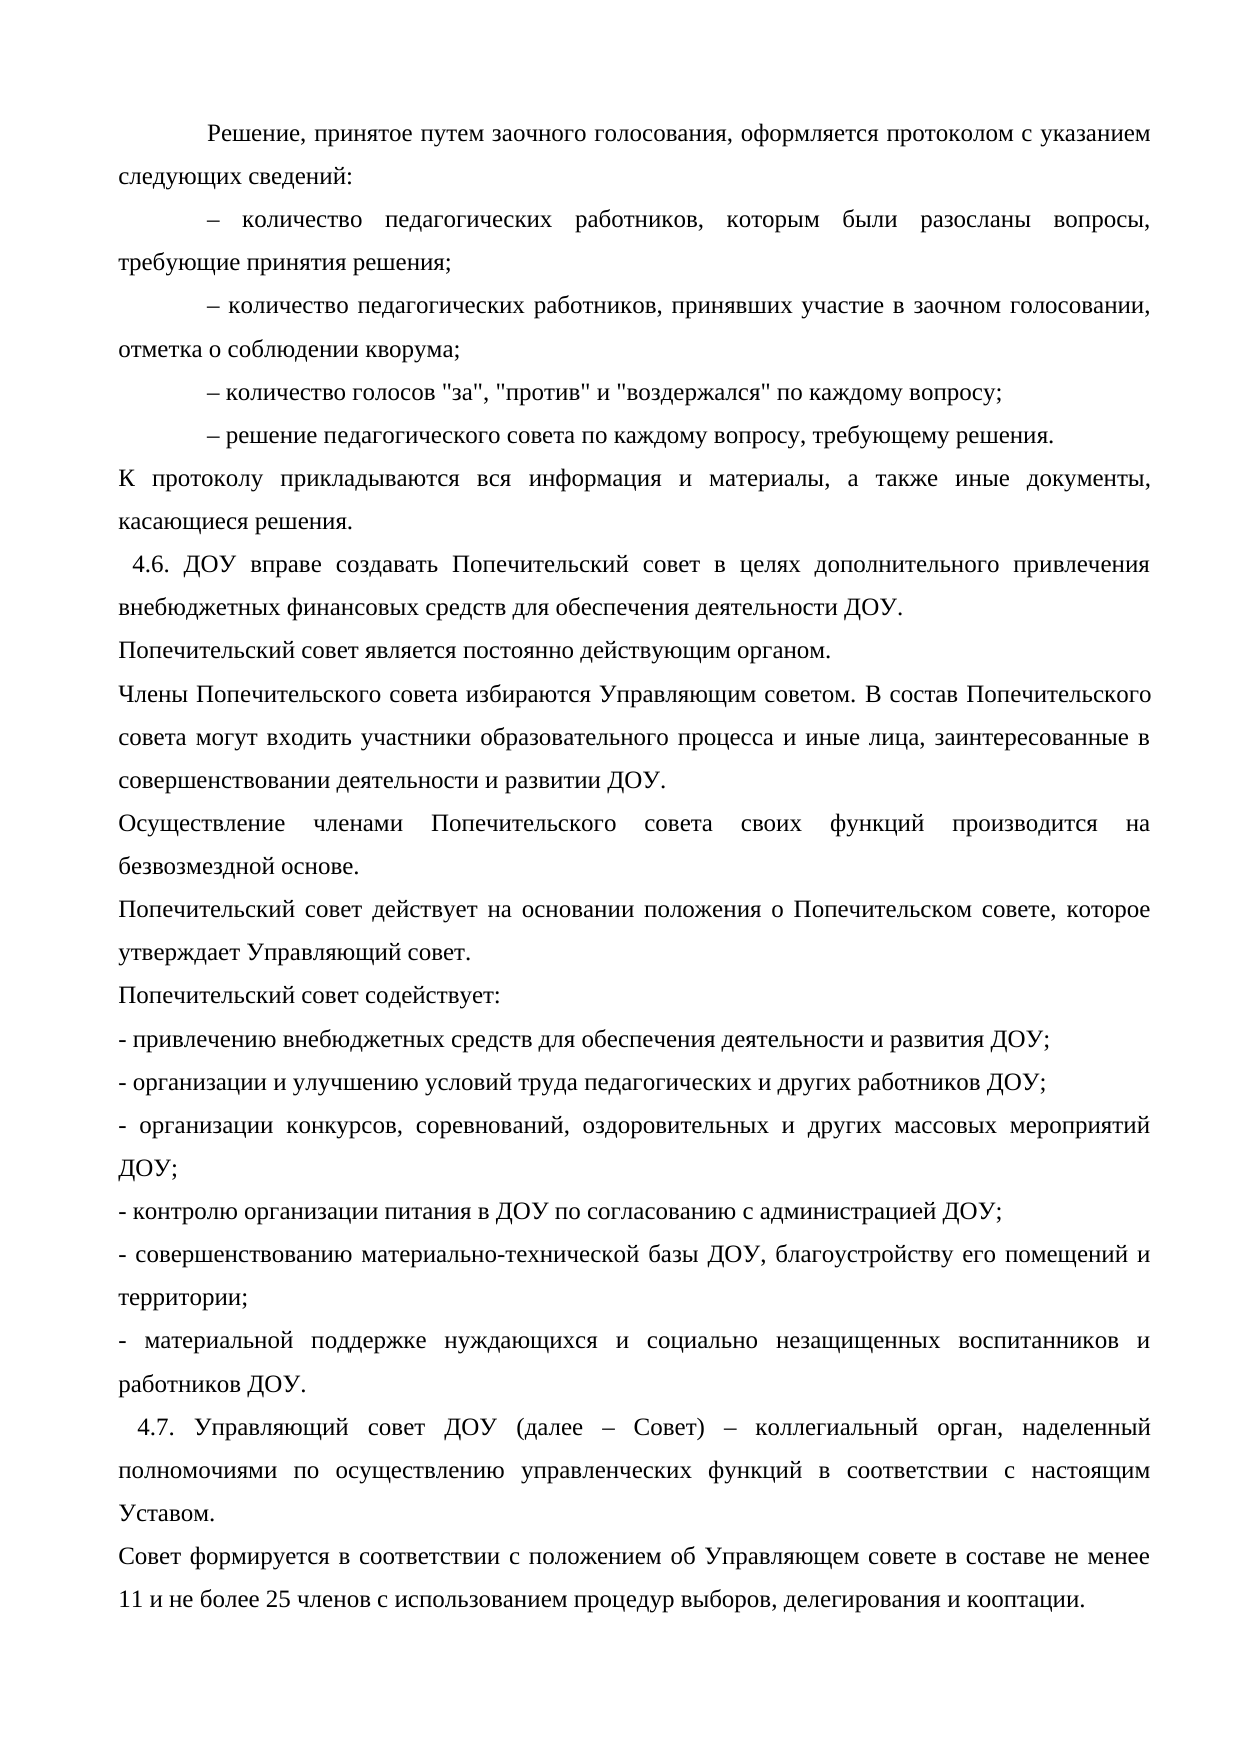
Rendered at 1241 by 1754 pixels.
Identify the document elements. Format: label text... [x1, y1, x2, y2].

text Попечительский совет является постоянно действующим органом. [118, 636, 1152, 664]
text Совет формируется в соответствии с положением об Управляющем совете в составе не менее 11 и не более 25 членов с использованием процедур выборов, делегирования и кооптации. [118, 1541, 1152, 1613]
text Осуществление членами Попечительского совета своих функций производится на безвозмездной основе. [118, 808, 1152, 880]
text – количество педагогических работников, принявших участие в заочном голосовании, отметка о соблюдении кворума; [118, 291, 1152, 362]
text – решение педагогического совета по каждому вопросу, требующему решения. [118, 420, 1152, 449]
text Попечительский совет действует на основании положения о Попечительском совете, которое утверждает Управляющий совет. [118, 894, 1152, 966]
text - материальной поддержке нуждающихся и социально незащищенных воспитанников и работников ДОУ. [118, 1326, 1152, 1397]
text - организации конкурсов, соревнований, оздоровительных и других массовых мероприятий ДОУ; [118, 1110, 1152, 1182]
text Члены Попечительского совета избираются Управляющим советом. В состав Попечительского совета могут входить участники образовательного процесса и иные лица, заинтересованные в совершенствовании деятельности и развитии ДОУ. [118, 679, 1152, 794]
text – количество педагогических работников, которым были разосланы вопросы, требующие принятия решения; [118, 204, 1152, 276]
text 4.6. ДОУ вправе создавать Попечительский совет в целях дополнительного привлечения внебюджетных финансовых средств для обеспечения деятельности ДОУ. [118, 549, 1152, 621]
text - привлечению внебюджетных средств для обеспечения деятельности и развития ДОУ; [118, 1024, 1152, 1052]
text Попечительский совет содействует: [118, 981, 1152, 1009]
text – количество голосов "за", "против" и "воздержался" по каждому вопросу; [118, 377, 1152, 406]
text К протоколу прикладываются вся информация и материалы, а также иные документы, касающиеся решения. [118, 463, 1152, 535]
text 4.7. Управляющий совет ДОУ (далее – Совет) – коллегиальный орган, наделенный полномочиями по осуществлению управленческих функций в соответствии с настоящим Уставом. [118, 1412, 1152, 1527]
text - организации и улучшению условий труда педагогических и других работников ДОУ; [118, 1067, 1152, 1096]
text - совершенствованию материально-технической базы ДОУ, благоустройству его помещений и территории; [118, 1239, 1152, 1311]
text - контролю организации питания в ДОУ по согласованию с администрацией ДОУ; [118, 1196, 1152, 1225]
text Решение, принятое путем заочного голосования, оформляется протоколом с указанием следующих сведений: [118, 118, 1152, 190]
